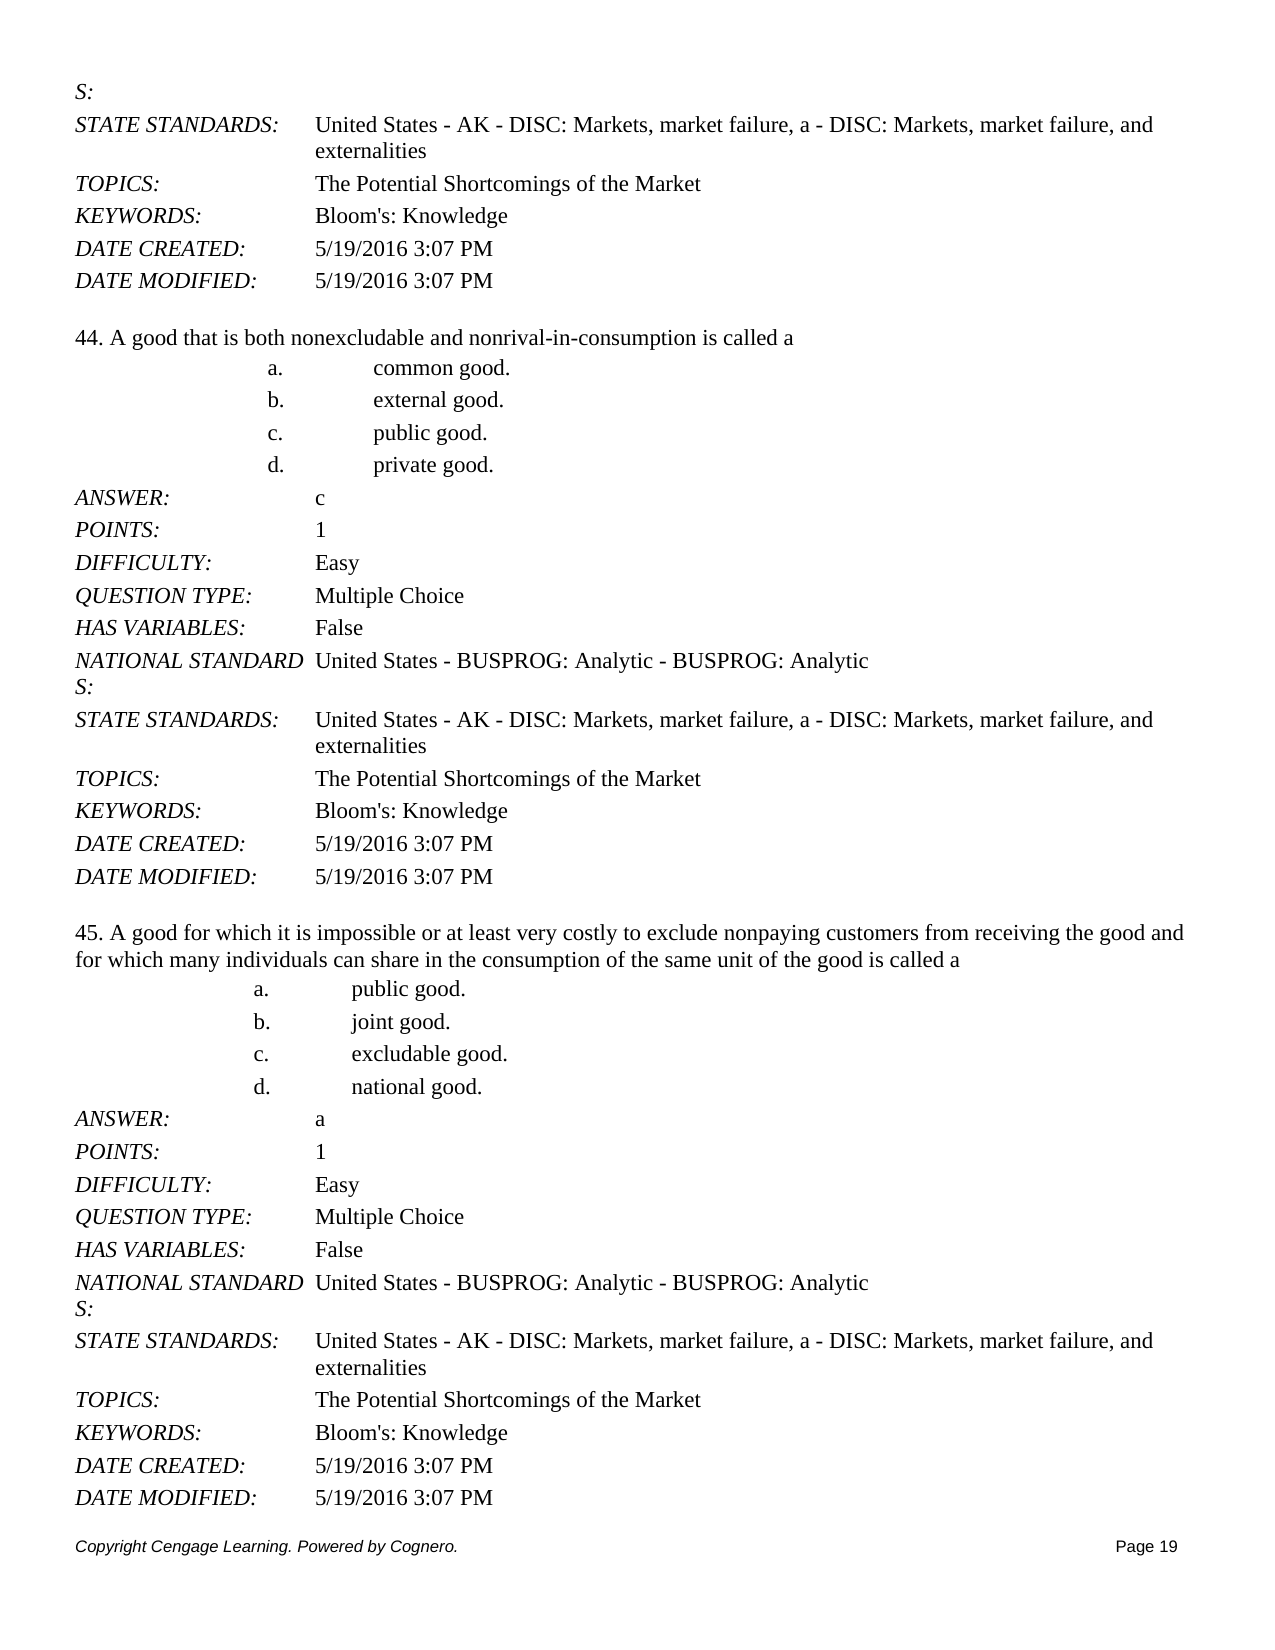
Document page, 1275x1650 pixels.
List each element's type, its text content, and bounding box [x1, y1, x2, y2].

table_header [75, 75, 1200, 297]
table_header 45. A good for which it is impossible or at least very costly to exclude nonpaying customers from receiving the good and for which many individuals can share in the consumption of the same unit of the good is called a [75, 919, 1200, 1514]
table_header 44. A good that is both nonexcludable and nonrival-in-consumption is called a [75, 324, 1200, 892]
